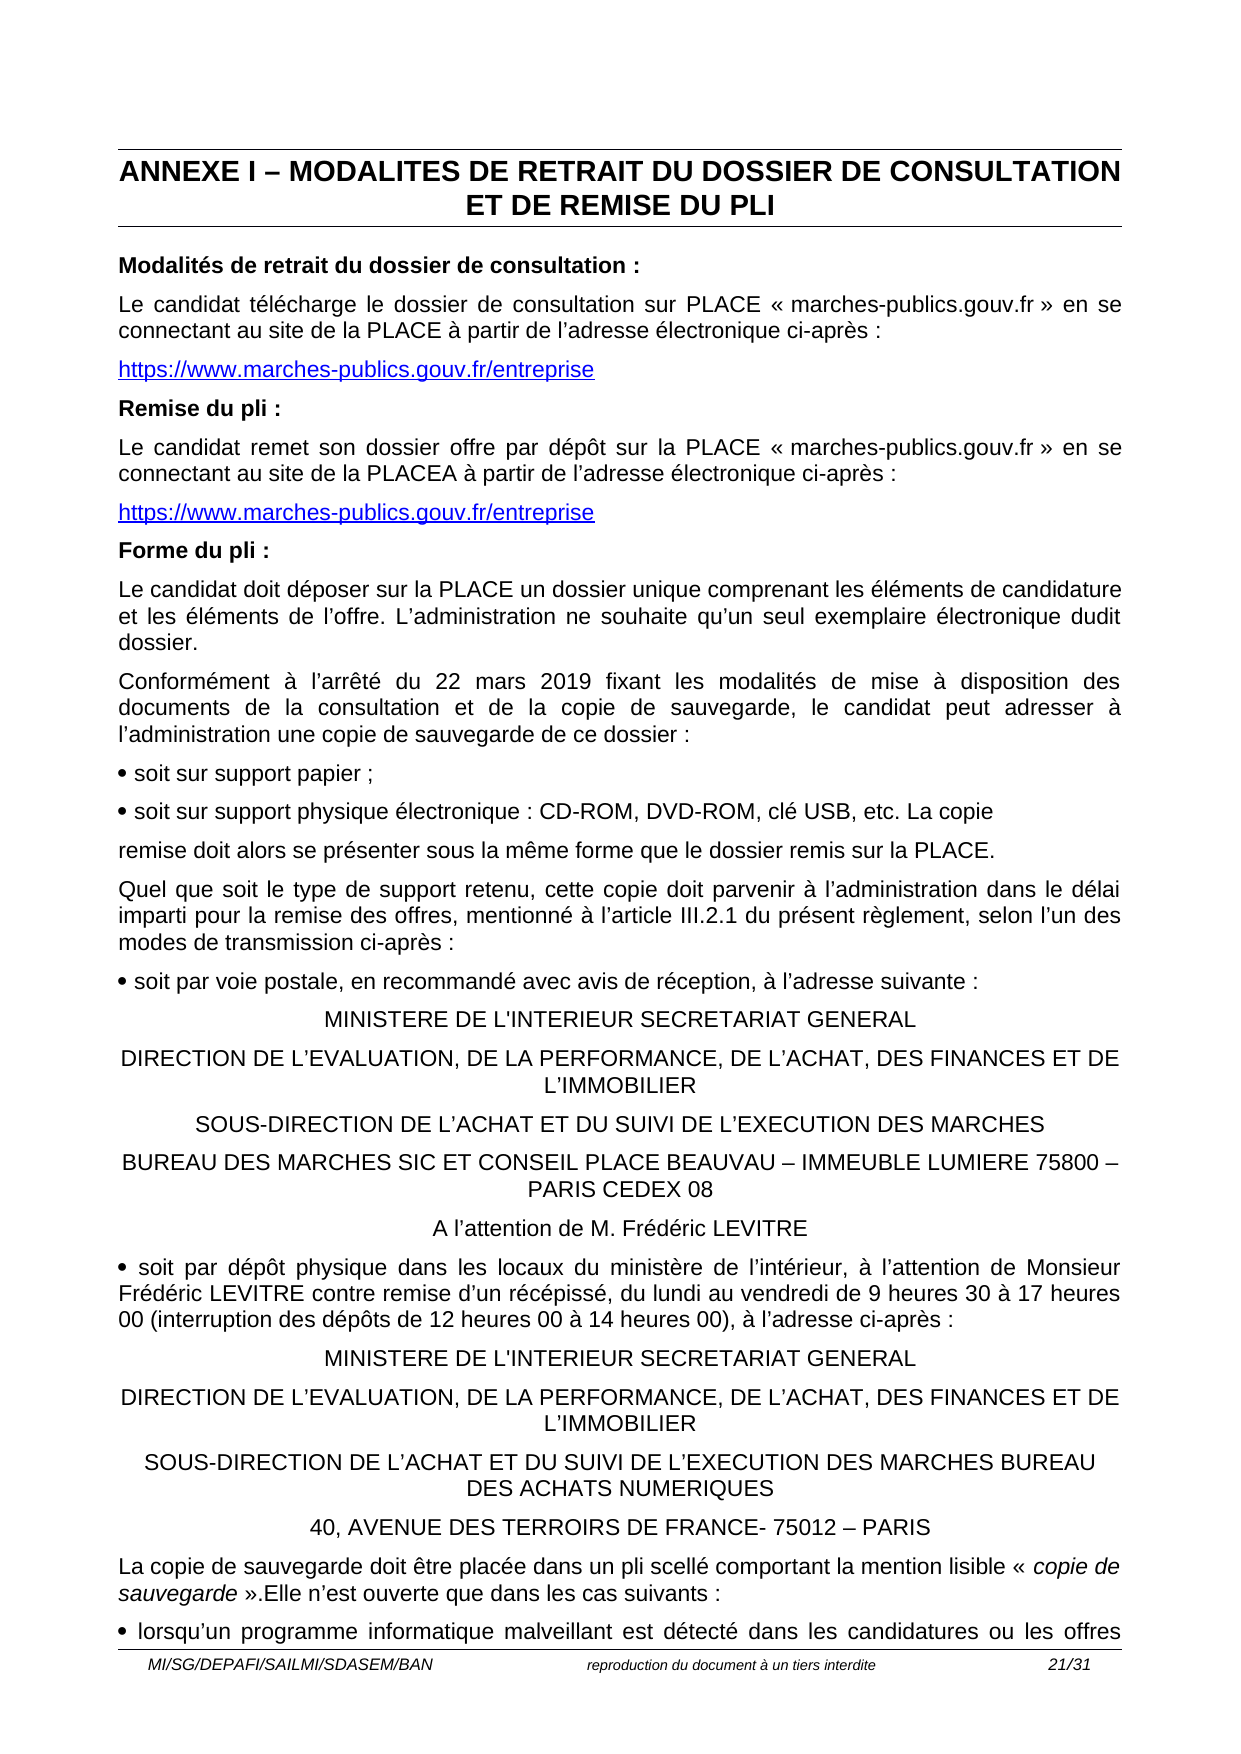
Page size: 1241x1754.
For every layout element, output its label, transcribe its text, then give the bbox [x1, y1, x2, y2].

text BUREAU DES MARCHES SIC ET CONSEIL PLACE BEAUVAU – IMMEUBLE LUMIERE 75800 – PARIS CEDEX 08 [118, 1149, 1122, 1202]
text MINISTERE DE L'INTERIEUR SECRETARIAT GENERAL [118, 1345, 1122, 1371]
text Modalités de retrait du dossier de consultation : [118, 252, 1122, 278]
text ANNEXE I – MODALITES DE RETRAIT DU DOSSIER DE CONSULTATION ET DE REMISE DU PLI [118, 150, 1122, 226]
text A l’attention de M. Frédéric LEVITRE [118, 1214, 1122, 1241]
text La copie de sauvegarde doit être placée dans un pli scellé comportant la mention lisible « copie de sauvegarde ».Elle n’est ouverte que dans les cas suivants : [118, 1553, 1122, 1606]
text  soit sur support physique électronique : CD-ROM, DVD-ROM, clé USB, etc. La copie [118, 798, 1122, 825]
text SOUS-DIRECTION DE L’ACHAT ET DU SUIVI DE L’EXECUTION DES MARCHES BUREAU DES ACHATS NUMERIQUES [118, 1449, 1122, 1502]
text SOUS-DIRECTION DE L’ACHAT ET DU SUIVI DE L’EXECUTION DES MARCHES [118, 1111, 1122, 1137]
text https://www.marches-publics.gouv.fr/entreprise [118, 356, 1122, 382]
text remise doit alors se présenter sous la même forme que le dossier remis sur la PLACE. [118, 837, 1122, 863]
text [118, 1618, 1122, 1645]
text Quel que soit le type de support retenu, cette copie doit parvenir à l’administration dans le délai imparti pour la remise des offres, mentionné à l’article III.2.1 du présent règlement, selon l’un des modes de transmission ci-après : [118, 876, 1122, 955]
text Le candidat doit déposer sur la PLACE un dossier unique comprenant les éléments de candidature et les éléments de l’offre. L’administration ne souhaite qu’un seul exemplaire électronique dudit dossier. [118, 576, 1122, 655]
text DIRECTION DE L’EVALUATION, DE LA PERFORMANCE, DE L’ACHAT, DES FINANCES ET DE L’IMMOBILIER [118, 1045, 1122, 1098]
text Remise du pli : [118, 394, 1122, 421]
text  soit par dépôt physique dans les locaux du ministère de l’intérieur, à l’attention de Monsieur Frédéric LEVITRE contre remise d’un récépissé, du lundi au vendredi de 9 heures 30 à 17 heures 00 (interruption des dépôts de 12 heures 00 à 14 heures 00), à l’adresse ci-après : [118, 1253, 1122, 1332]
text DIRECTION DE L’EVALUATION, DE LA PERFORMANCE, DE L’ACHAT, DES FINANCES ET DE L’IMMOBILIER [118, 1384, 1122, 1437]
text  soit par voie postale, en recommandé avec avis de réception, à l’adresse suivante : [118, 968, 1122, 994]
text  soit sur support papier ; [118, 759, 1122, 786]
text Forme du pli : [118, 537, 1122, 564]
text MINISTERE DE L'INTERIEUR SECRETARIAT GENERAL [118, 1006, 1122, 1033]
text Le candidat télécharge le dossier de consultation sur PLACE « marches-publics.gouv.fr » en se connectant au site de la PLACE à partir de l’adresse électronique ci-après : [118, 291, 1122, 343]
text Le candidat remet son dossier offre par dépôt sur la PLACE « marches-publics.gouv.fr » en se connectant au site de la PLACEA à partir de l’adresse électronique ci-après : [118, 433, 1122, 486]
text https://www.marches-publics.gouv.fr/entreprise [118, 499, 1122, 525]
text Conformément à l’arrêté du 22 mars 2019 fixant les modalités de mise à disposition des documents de la consultation et de la copie de sauvegarde, le candidat peut adresser à l’administration une copie de sauvegarde de ce dossier : [118, 668, 1122, 747]
text 40, AVENUE DES TERROIRS DE FRANCE- 75012 – PARIS [118, 1514, 1122, 1541]
